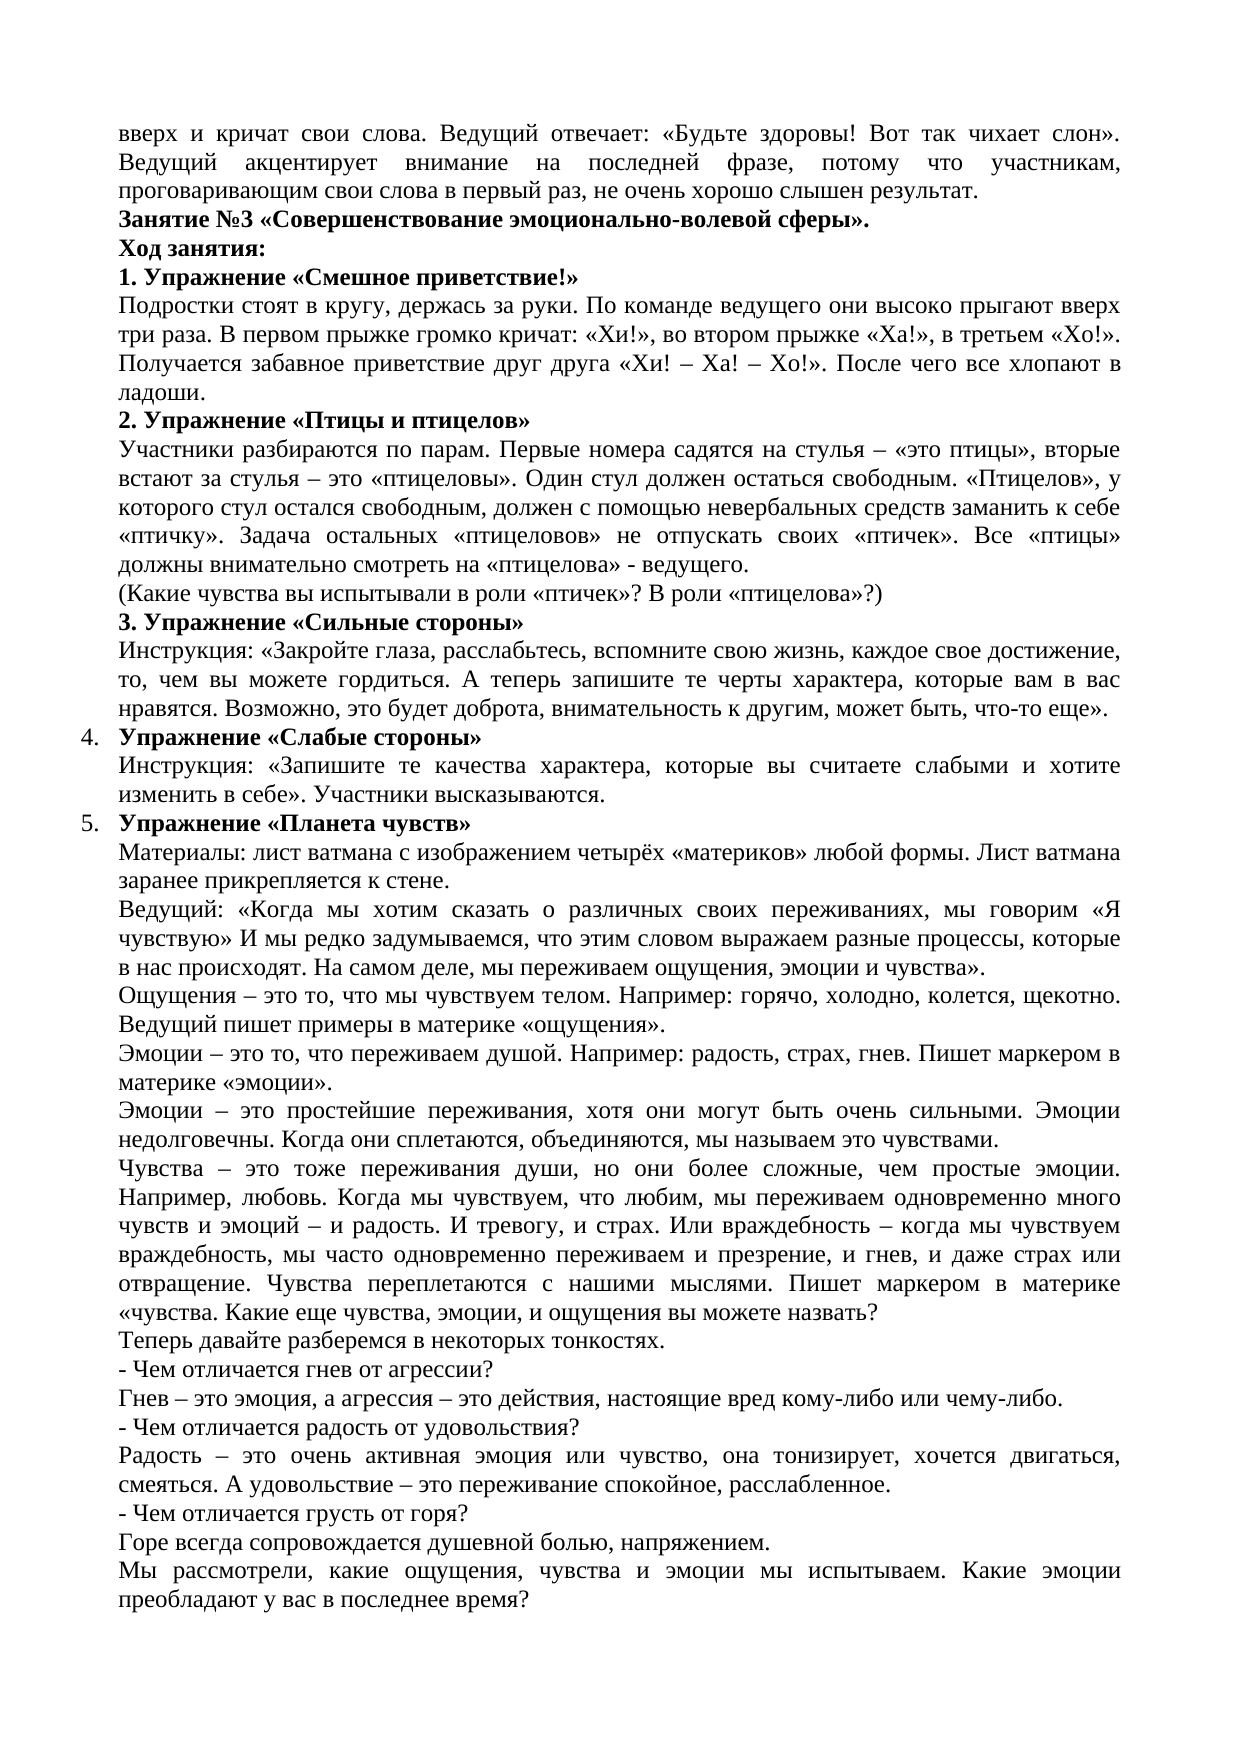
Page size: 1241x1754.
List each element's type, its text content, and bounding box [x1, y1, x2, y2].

text - Чем отличается радость от удовольствия? [118, 1412, 1122, 1441]
text Эмоции – это то, что переживаем душой. Например: радость, страх, гнев. Пишет маркером в материке «эмоции». [118, 1038, 1122, 1096]
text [118, 118, 1122, 204]
text Гнев – это эмоция, а агрессия – это действия, настоящие вред кому-либо или чему-либо. [118, 1383, 1122, 1412]
text Ощущения – это то, что мы чувствуем телом. Например: горячо, холодно, колется, щекотно. Ведущий пишет примеры в материке «ощущения». [118, 981, 1122, 1038]
text Горе всегда сопровождается душевной болью, напряжением. [118, 1527, 1122, 1556]
text Материалы: лист ватмана с изображением четырёх «материков» любой формы. Лист ватмана заранее прикрепляется к стене. [118, 837, 1122, 894]
text - Чем отличается грусть от горя? [118, 1498, 1122, 1527]
text Эмоции – это простейшие переживания, хотя они могут быть очень сильными. Эмоции недолговечны. Когда они сплетаются, объединяются, мы называем это чувствами. [118, 1096, 1122, 1153]
text Ведущий: «Когда мы хотим сказать о различных своих переживаниях, мы говорим «Я чувствую» И мы редко задумываемся, что этим словом выражаем разные процессы, которые в нас происходят. На самом деле, мы переживаем ощущения, эмоции и чувства». [118, 894, 1122, 981]
text Ход занятия: [118, 233, 1122, 262]
text 2. Упражнение «Птицы и птицелов» [118, 406, 1122, 434]
text 3. Упражнение «Сильные стороны» [118, 607, 1122, 636]
text Занятие №3 «Совершенствование эмоционально-волевой сферы». [118, 204, 1122, 233]
text Мы рассмотрели, какие ощущения, чувства и эмоции мы испытываем. Какие эмоции преобладают у вас в последнее время? [118, 1556, 1122, 1613]
text Радость – это очень активная эмоция или чувство, она тонизирует, хочется двигаться, смеяться. А удовольствие – это переживание спокойное, расслабленное. [118, 1441, 1122, 1498]
text 1. Упражнение «Смешное приветствие!» [118, 262, 1122, 291]
list Упражнение «Слабые стороны» [81, 722, 1122, 751]
text (Какие чувства вы испытывали в роли «птичек»? В роли «птицелова»?) [118, 578, 1122, 607]
text Подростки стоят в кругу, держась за руки. По команде ведущего они высоко прыгают вверх три раза. В первом прыжке громко кричат: «Хи!», во втором прыжке «Ха!», в третьем «Хо!». Получается забавное приветствие друг друга «Хи! – Ха! – Хо!». После чего все хлопают в ладоши. [118, 291, 1122, 406]
text Чувства – это тоже переживания души, но они более сложные, чем простые эмоции. Например, любовь. Когда мы чувствуем, что любим, мы переживаем одновременно много чувств и эмоций – и радость. И тревогу, и страх. Или враждебность – когда мы чувствуем враждебность, мы часто одновременно переживаем и презрение, и гнев, и даже страх или отвращение. Чувства переплетаются с нашими мыслями. Пишет маркером в материке «чувства. Какие еще чувства, эмоции, и ощущения вы можете назвать? [118, 1153, 1122, 1326]
text Теперь давайте разберемся в некоторых тонкостях. [118, 1326, 1122, 1354]
text Инструкция: «Закройте глаза, расслабьтесь, вспомните свою жизнь, каждое свое достижение, то, чем вы можете гордиться. А теперь запишите те черты характера, которые вам в вас нравятся. Возможно, это будет доброта, внимательность к другим, может быть, что-то еще». [118, 636, 1122, 722]
text Инструкция: «Запишите те качества характера, которые вы считаете слабыми и хотите изменить в себе». Участники высказываются. [118, 751, 1122, 808]
text Участники разбираются по парам. Первые номера садятся на стулья – «это птицы», вторые встают за стулья – это «птицеловы». Один стул должен остаться свободным. «Птицелов», у которого стул остался свободным, должен с помощью невербальных средств заманить к себе «птичку». Задача остальных «птицеловов» не отпускать своих «птичек». Все «птицы» должны внимательно смотреть на «птицелова» - ведущего. [118, 434, 1122, 578]
list Упражнение «Планета чувств» [81, 808, 1122, 837]
text - Чем отличается гнев от агрессии? [118, 1354, 1122, 1383]
